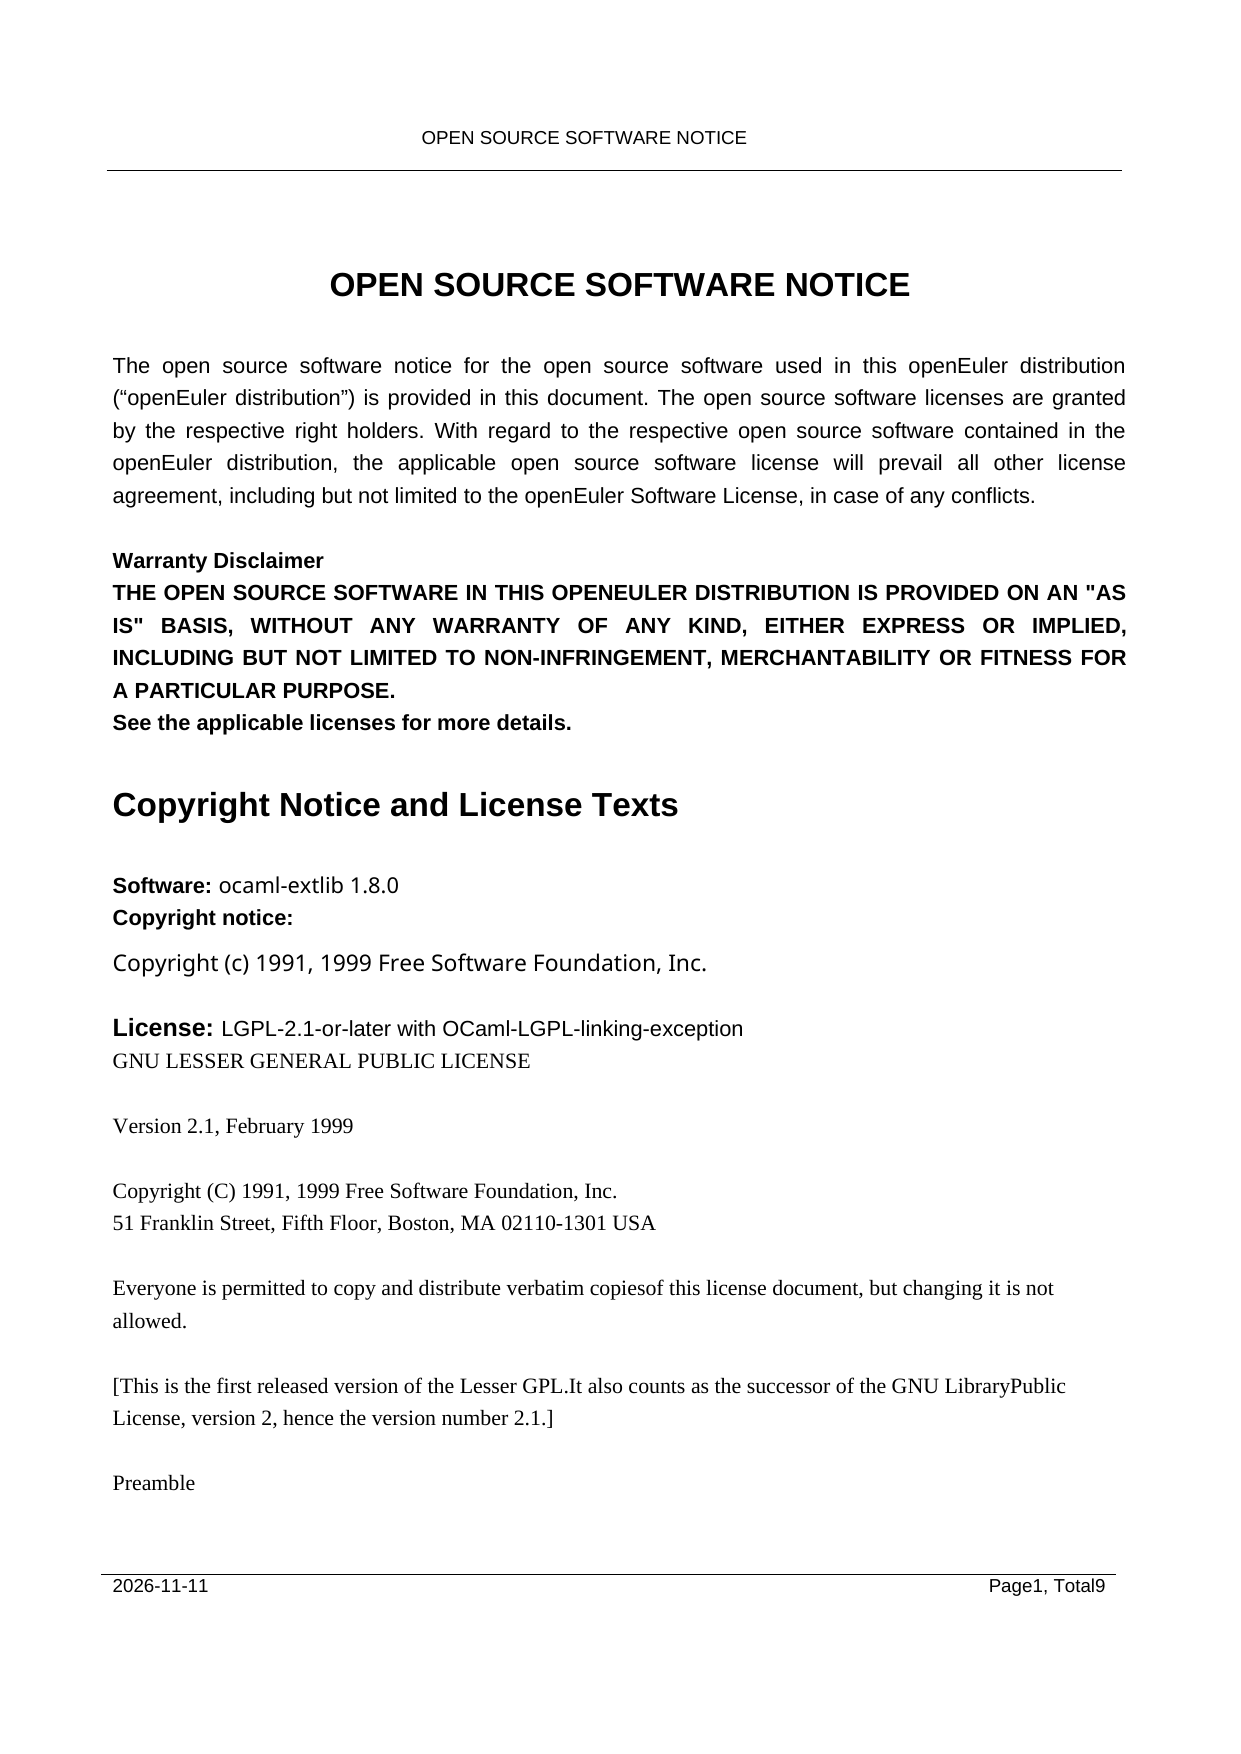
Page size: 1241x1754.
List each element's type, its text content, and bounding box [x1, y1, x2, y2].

text OPEN SOURCE SOFTWARE NOTICE [112, 251, 1128, 316]
text License: LGPL-2.1-or-later with OCaml-LGPL-linking-exception [112, 1012, 1128, 1044]
text GNU LESSER GENERAL PUBLIC LICENSE [112, 1044, 1128, 1077]
text Version 2.1, February 1999 [112, 1109, 1128, 1142]
text Copyright (C) 1991, 1999 Free Software Foundation, Inc. [112, 1174, 1128, 1207]
text THE OPEN SOURCE SOFTWARE IN THIS OPENEULER DISTRIBUTION IS PROVIDED ON AN "AS IS" BASIS, WITHOUT ANY WARRANTY OF ANY KIND, EITHER EXPRESS OR IMPLIED, INCLUDING BUT NOT LIMITED TO NON-INFRINGEMENT, MERCHANTABILITY OR FITNESS FOR A PARTICULAR PURPOSE. See the applicable licenses for more details. [112, 576, 1128, 739]
text Preamble [112, 1467, 1128, 1499]
text Everyone is permitted to copy and distribute verbatim copiesof this license document, but changing it is not allowed. [112, 1272, 1128, 1337]
title Software: ocaml-extlib 1.8.0 [112, 869, 1128, 901]
text Warranty Disclaimer [112, 544, 1128, 576]
text 51 Franklin Street, Fifth Floor, Boston, MA 02110-1301 USA [112, 1207, 1128, 1239]
text Copyright notice: [112, 901, 1128, 934]
text Copyright Notice and License Texts [112, 771, 1128, 836]
text Copyright (c) 1991, 1999 Free Software Foundation, Inc. [112, 947, 1128, 1012]
text The open source software notice for the open source software used in this openEuler distribution (“openEuler distribution”) is provided in this document. The open source software licenses are granted by the respective right holders. With regard to the respective open source software contained in the openEuler distribution, the applicable open source software license will prevail all other license agreement, including but not limited to the openEuler Software License, in case of any conflicts. [112, 349, 1128, 511]
text [This is the first released version of the Lesser GPL.It also counts as the successor of the GNU LibraryPublic License, version 2, hence the version number 2.1.] [112, 1369, 1128, 1434]
